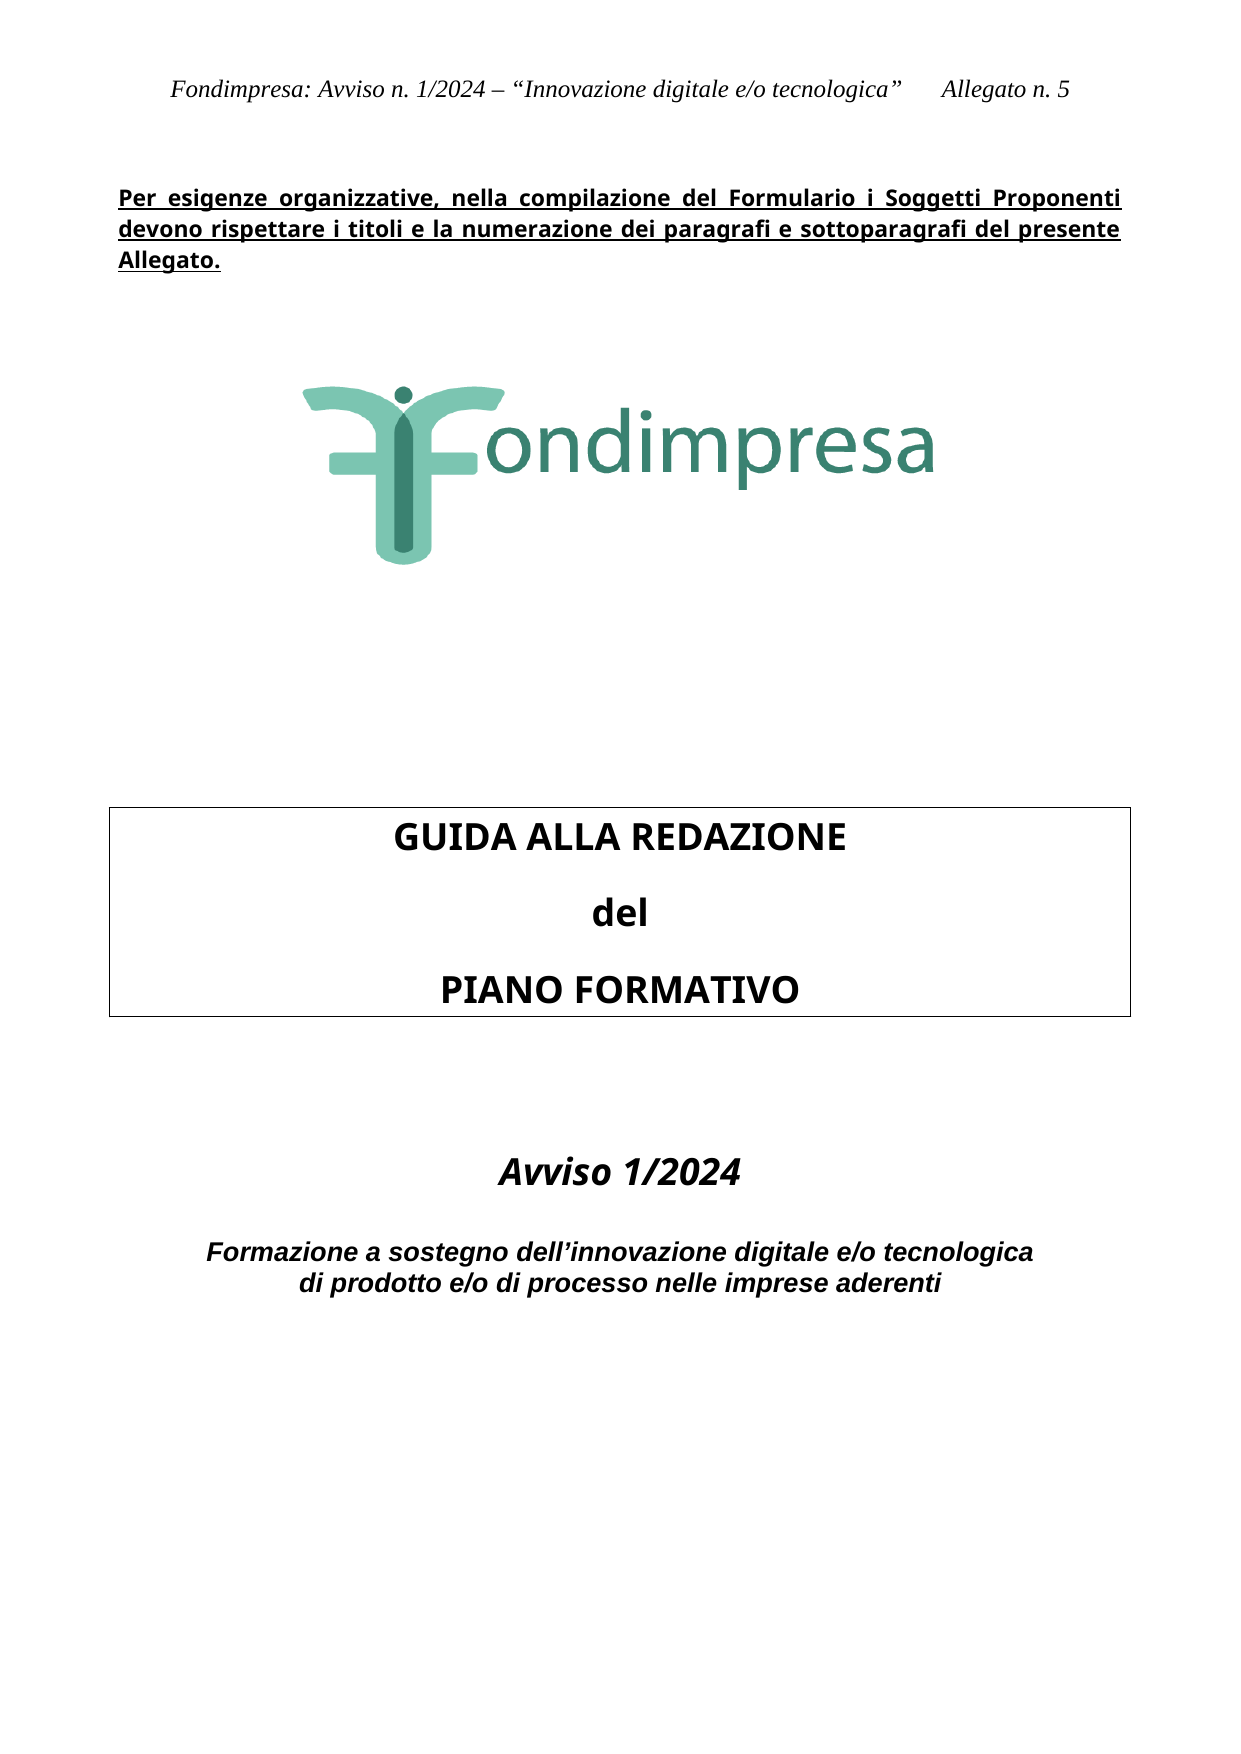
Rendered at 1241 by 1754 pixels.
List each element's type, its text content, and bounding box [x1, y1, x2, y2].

text di prodotto e/o di processo nelle imprese aderenti [118, 1267, 1122, 1298]
title PIANO FORMATIVO [110, 960, 1130, 1016]
title del [110, 884, 1130, 938]
text Formazione a sostegno dell’innovazione digitale e/o tecnologica [118, 1236, 1122, 1267]
title Avviso 1/2024 [118, 1145, 1122, 1196]
title GUIDA ALLA REDAZIONE [110, 808, 1130, 861]
picture [296, 374, 944, 569]
title Per esigenze organizzative, nella compilazione del Formulario i Soggetti Proponenti devono rispettare i titoli e la numerazione dei paragrafi e sottoparagrafi del presente Allegato. [118, 182, 1122, 208]
title Per esigenze organizzative, nella compilazione del Formulario i Soggetti Proponenti devono rispettare i titoli e la numerazione dei paragrafi e sottoparagrafi del presente Allegato. [118, 210, 1122, 276]
